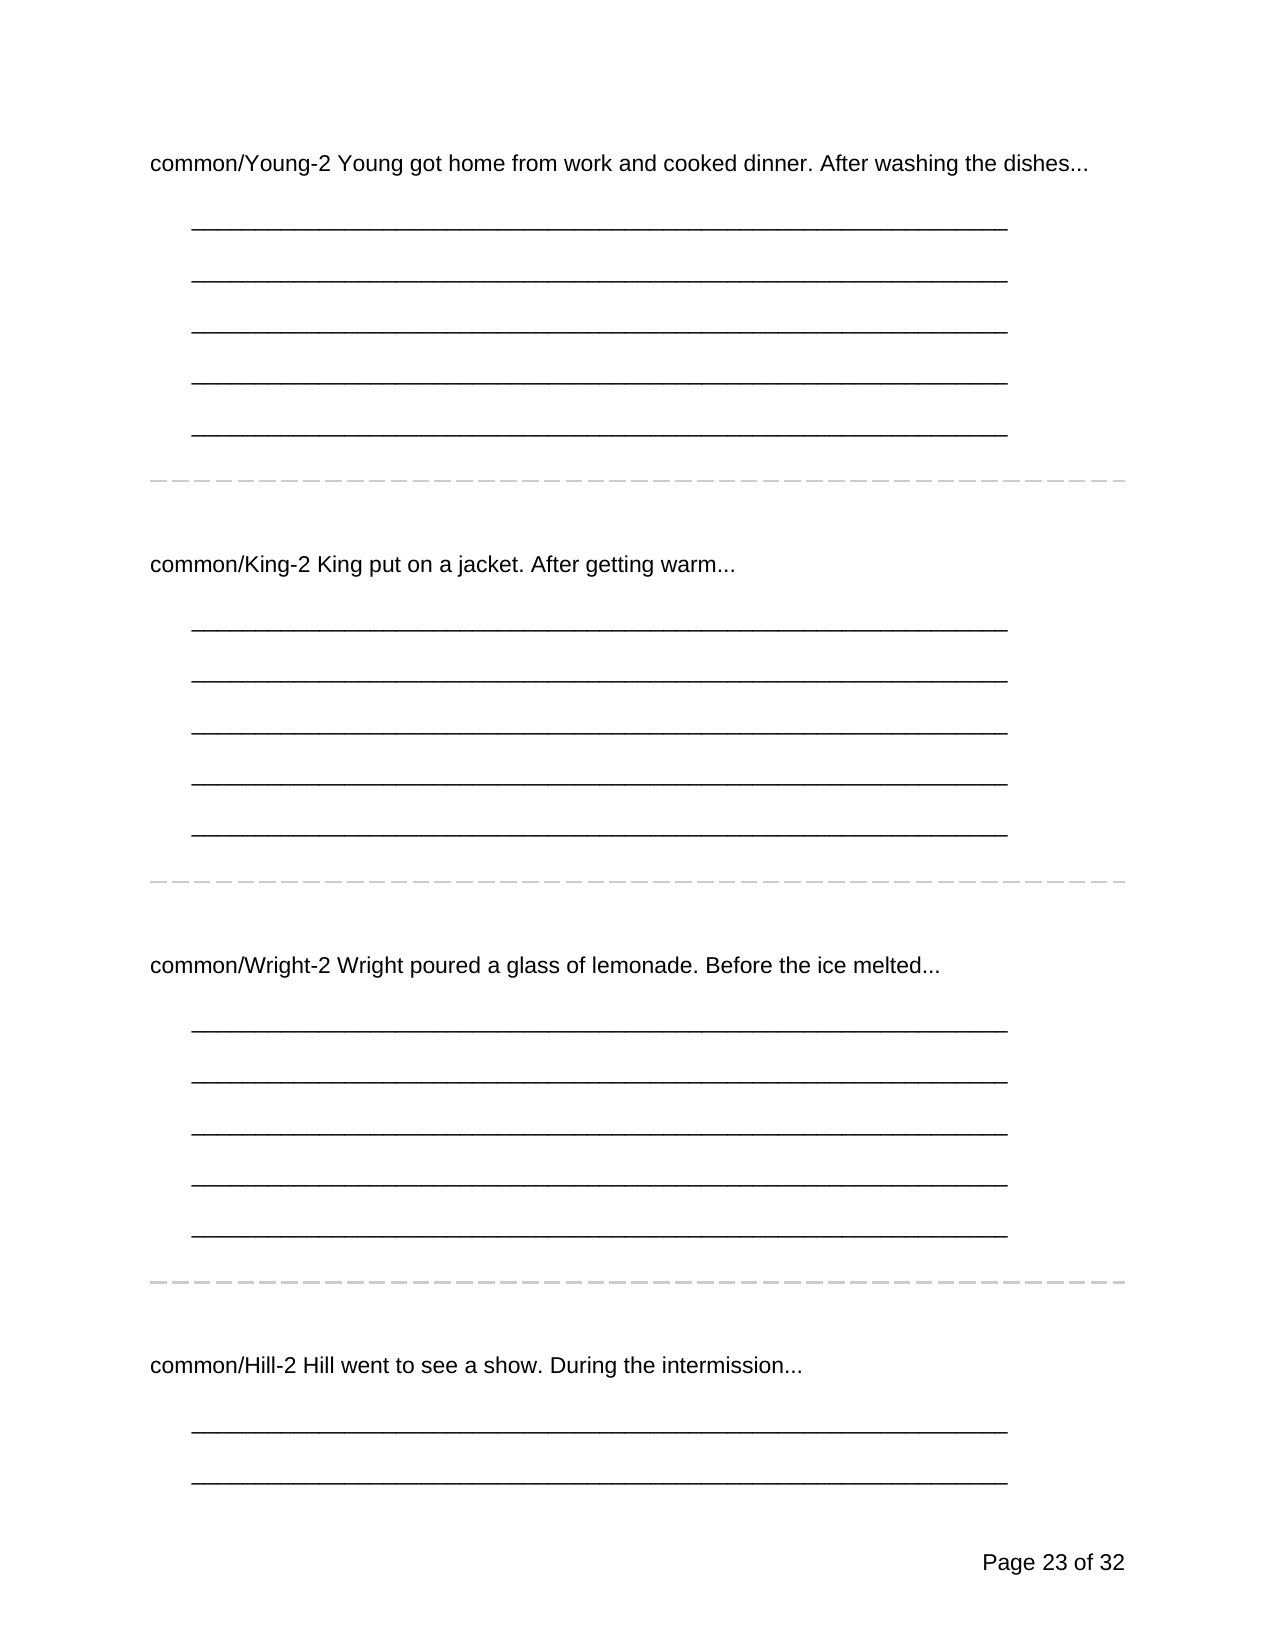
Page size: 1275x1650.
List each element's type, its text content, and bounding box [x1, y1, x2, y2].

text ________________________________________________________________ [150, 411, 1125, 437]
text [150, 1459, 1125, 1485]
text ________________________________________________________________ [150, 359, 1125, 386]
text ________________________________________________________________ [150, 657, 1125, 684]
text ________________________________________________________________ [150, 1109, 1125, 1136]
text common/Hill-2 Hill went to see a show. During the intermission... [150, 1352, 1125, 1379]
text common/Young-2 Young got home from work and cooked dinner. After washing the dishes... [150, 150, 1125, 176]
text common/Wright-2 Wright poured a glass of lemonade. Before the ice melted... [150, 952, 1125, 978]
text ________________________________________________________________ [150, 606, 1125, 632]
text ________________________________________________________________ [150, 1058, 1125, 1084]
text ________________________________________________________________ [150, 308, 1125, 334]
text ________________________________________________________________ [150, 1161, 1125, 1187]
text ________________________________________________________________ [150, 1212, 1125, 1239]
text ________________________________________________________________ [150, 760, 1125, 786]
text ________________________________________________________________ [150, 1007, 1125, 1033]
text ________________________________________________________________ [150, 709, 1125, 735]
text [150, 257, 1125, 283]
text common/King-2 King put on a jacket. After getting warm... [150, 551, 1125, 577]
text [150, 1408, 1125, 1434]
text ________________________________________________________________ [150, 811, 1125, 838]
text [150, 205, 1125, 232]
